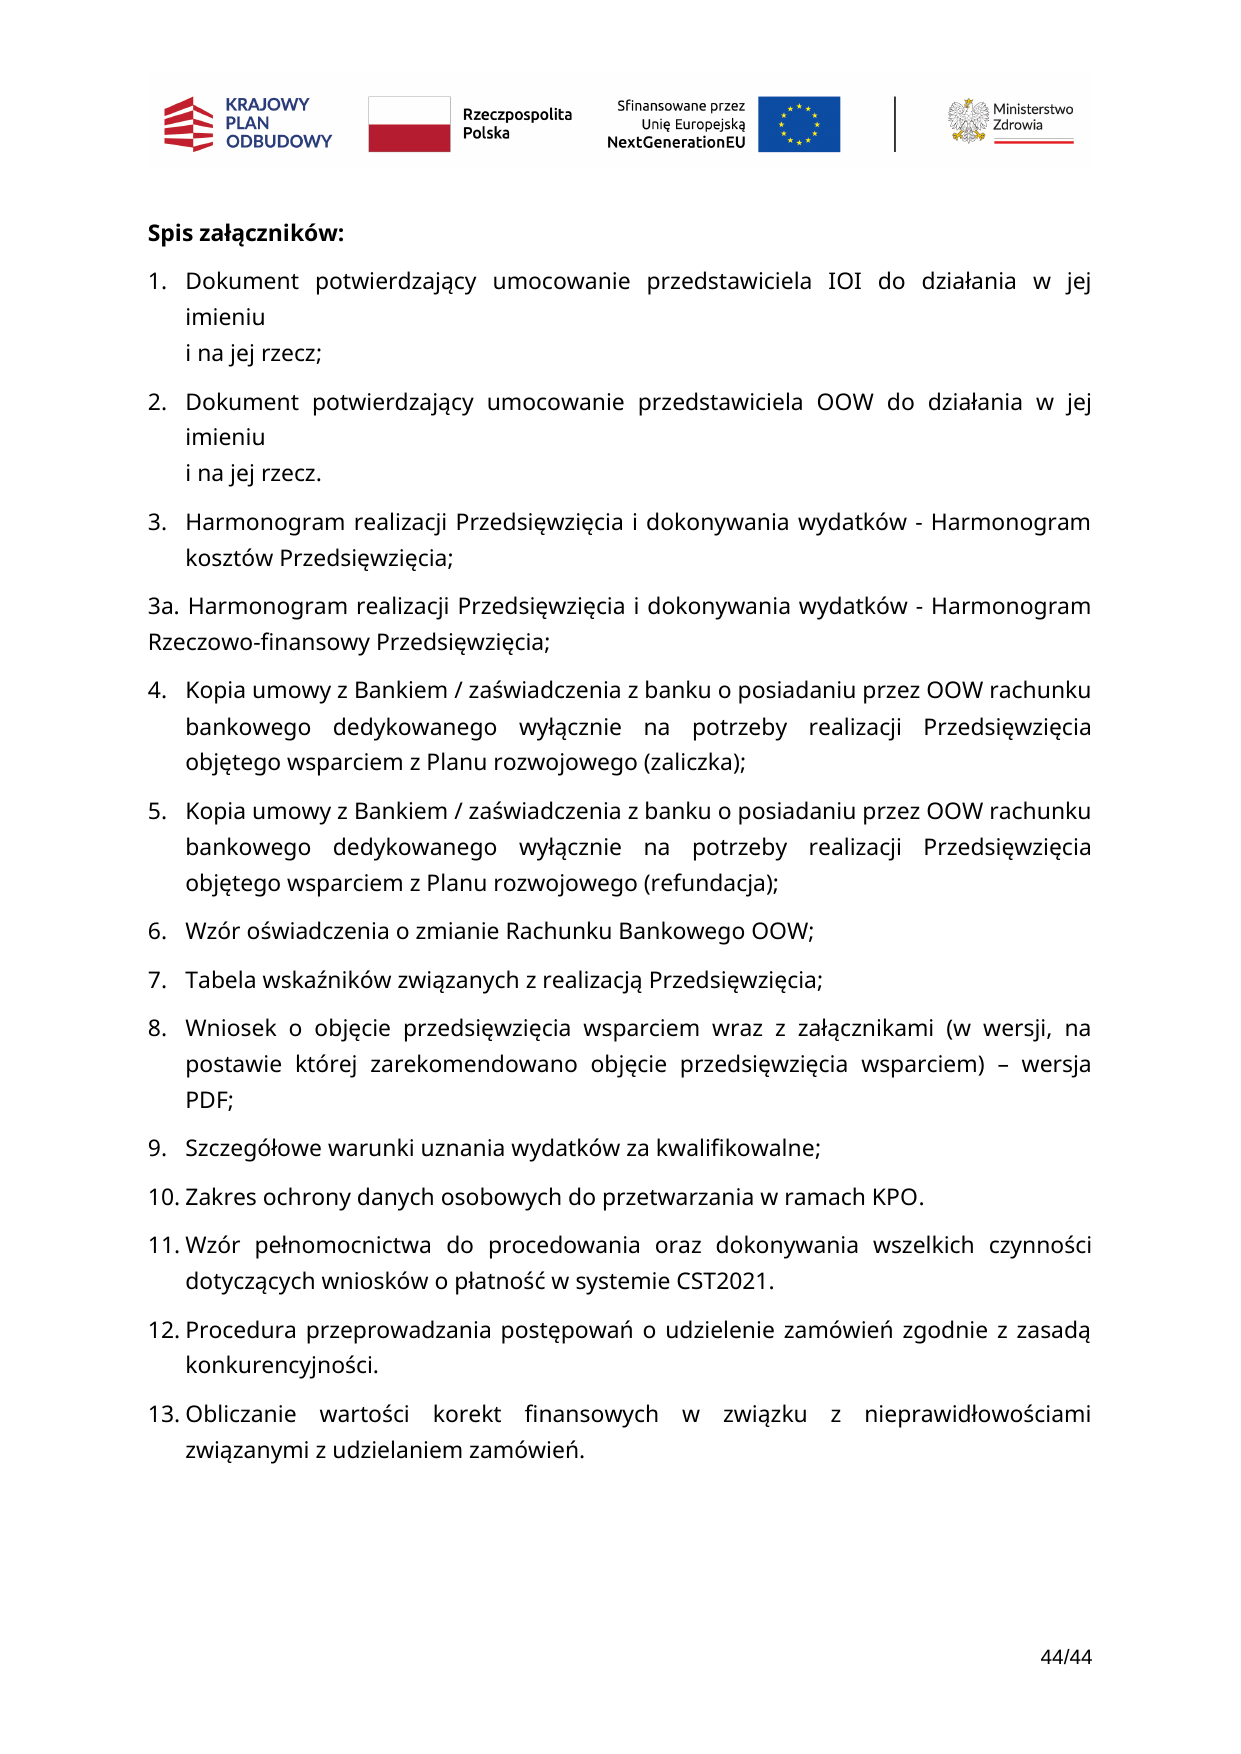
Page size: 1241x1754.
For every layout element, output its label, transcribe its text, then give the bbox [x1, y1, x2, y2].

list Kopia umowy z Bankiem / zaświadczenia z banku o posiadaniu przez OOW rachunku bankowego dedykowanego wyłącznie na potrzeby realizacji Przedsięwzięcia objętego wsparciem z Planu rozwojowego (zaliczka); [148, 674, 1092, 778]
list Harmonogram realizacji Przedsięwzięcia i dokonywania wydatków - Harmonogram kosztów Przedsięwzięcia; [148, 506, 1092, 573]
picture [147, 73, 1093, 169]
list Tabela wskaźników związanych z realizacją Przedsięwzięcia; [148, 963, 1092, 995]
list Zakres ochrony danych osobowych do przetwarzania w ramach KPO. [148, 1181, 1092, 1212]
list Wniosek o objęcie przedsięwzięcia wsparciem wraz z załącznikami (w wersji, na postawie której zarekomendowano objęcie przedsięwzięcia wsparciem) – wersja PDF; [148, 1012, 1092, 1115]
list Kopia umowy z Bankiem / zaświadczenia z banku o posiadaniu przez OOW rachunku bankowego dedykowanego wyłącznie na potrzeby realizacji Przedsięwzięcia objętego wsparciem z Planu rozwojowego (refundacja); [148, 795, 1092, 898]
text 3a. Harmonogram realizacji Przedsięwzięcia i dokonywania wydatków - Harmonogram Rzeczowo-finansowy Przedsięwzięcia; [148, 590, 1092, 657]
list Obliczanie wartości korekt finansowych w związku z nieprawidłowościami związanymi z udzielaniem zamówień. [148, 1398, 1092, 1465]
list Wzór pełnomocnictwa do procedowania oraz dokonywania wszelkich czynności dotyczących wniosków o płatność w systemie CST2021. [148, 1229, 1092, 1296]
list Szczegółowe warunki uznania wydatków za kwalifikowalne; [148, 1132, 1092, 1163]
list Dokument potwierdzający umocowanie przedstawiciela OOW do działania w jej imieniu i na jej rzecz. [148, 385, 1092, 488]
text Spis załączników: [148, 217, 1092, 248]
list Wzór oświadczenia o zmianie Rachunku Bankowego OOW; [148, 915, 1092, 946]
list Dokument potwierdzający umocowanie przedstawiciela IOI do działania w jej imieniu i na jej rzecz; [148, 265, 1092, 368]
list Procedura przeprowadzania postępowań o udzielenie zamówień zgodnie z zasadą konkurencyjności. [148, 1313, 1092, 1381]
